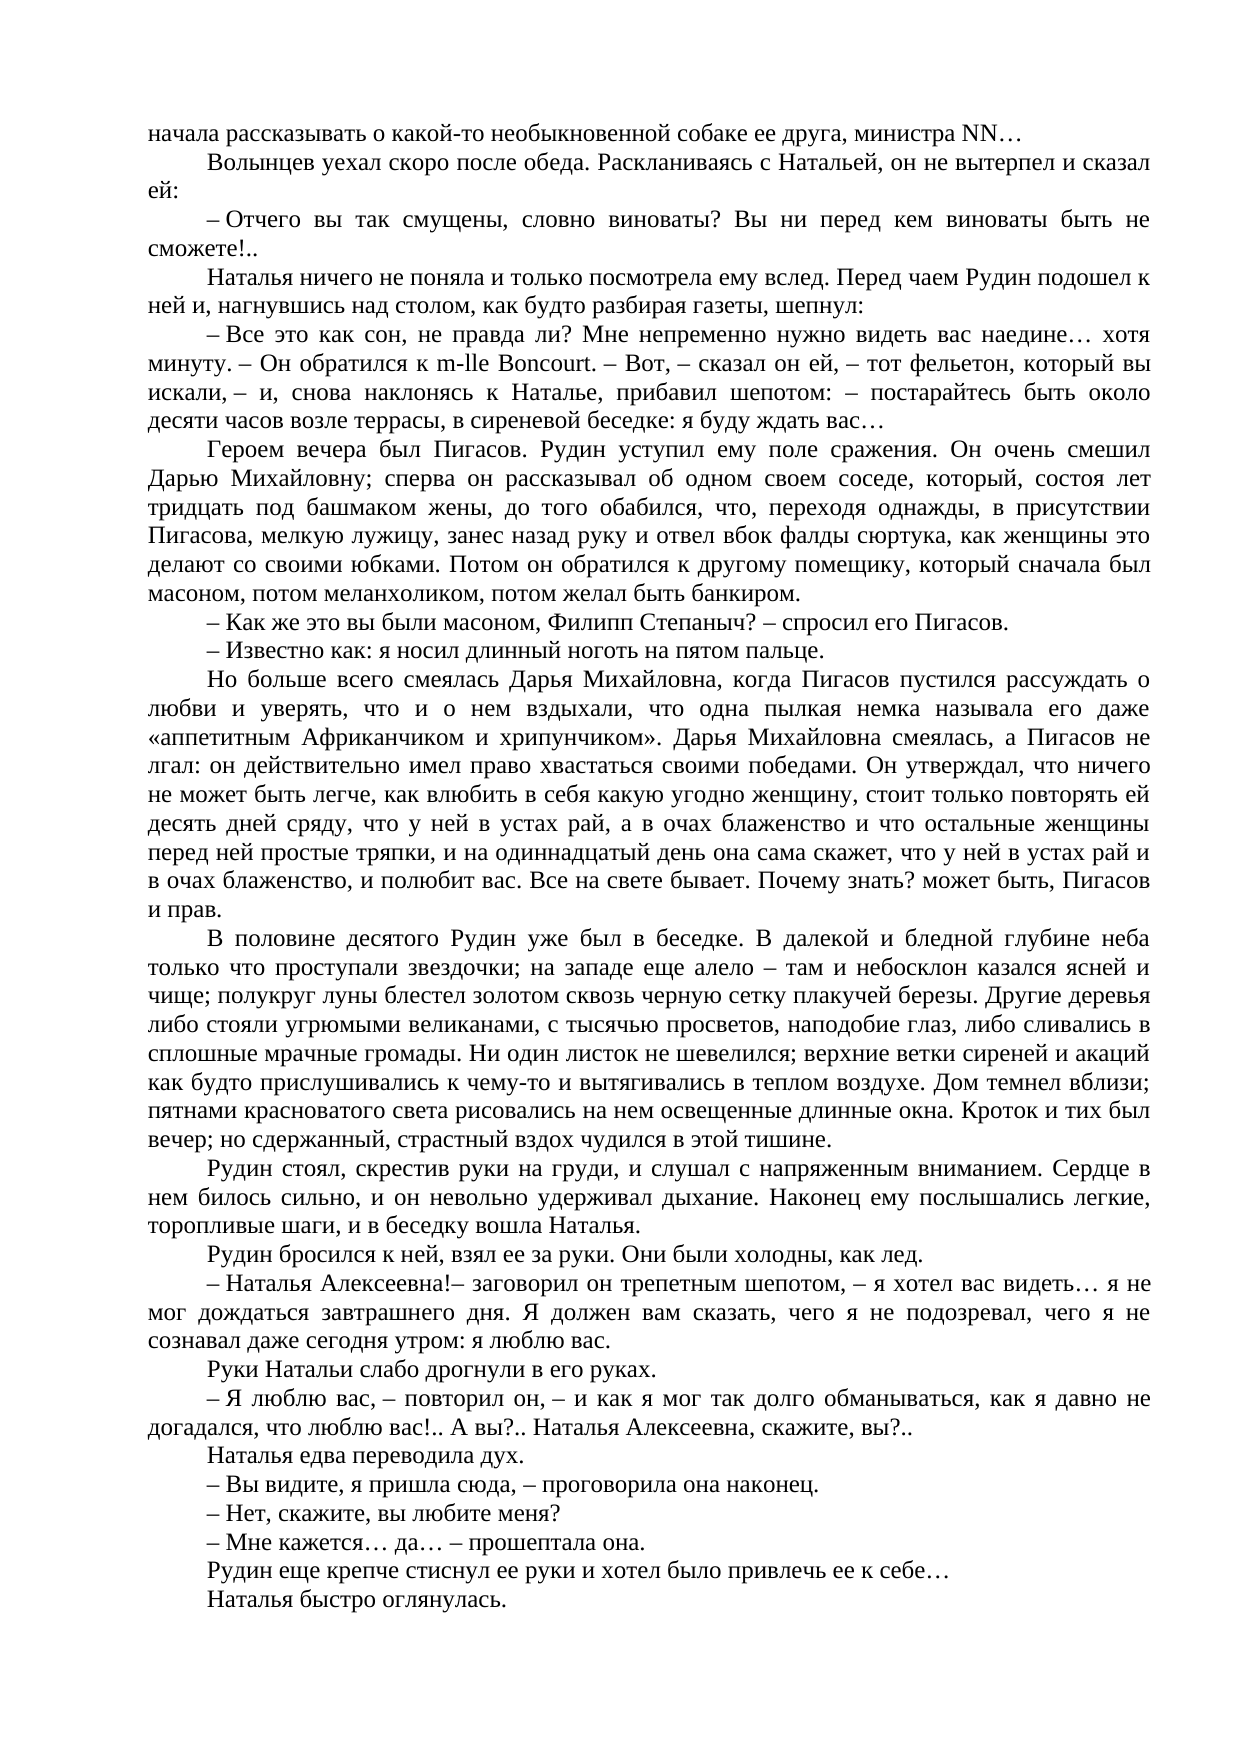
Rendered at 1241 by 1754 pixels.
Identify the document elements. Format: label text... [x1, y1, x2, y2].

text Волынцев уехал скоро после обеда. Раскланиваясь с Натальей, он не вытерпел и сказал ей: [148, 147, 1152, 204]
text – Нет, скажите, вы любите меня? [148, 1498, 1152, 1527]
text Но больше всего смеялась Дарья Михайловна, когда Пигасов пустился рассуждать о любви и уверять, что и о нем вздыхали, что одна пылкая немка называла его даже «аппетитным Африканчиком и хрипунчиком». Дарья Михайловна смеялась, а Пигасов не лгал: он действительно имел право хвастаться своими победами. Он утверждал, что ничего не может быть легче, как влюбить в себя какую угодно женщину, стоит только повторять ей десять дней сряду, что у ней в устах рай, а в очах блаженство и что остальные женщины перед ней простые тряпки, и на одиннадцатый день она сама скажет, что у ней в устах рай и в очах блаженство, и полюбит вас. Все на свете бывает. Почему знать? может быть, Пигасов и прав. [148, 664, 1152, 923]
text Руки Натальи слабо дрогнули в его руках. [148, 1354, 1152, 1383]
text – Известно как: я носил длинный ноготь на пятом пальце. [148, 636, 1152, 664]
text В половине десятого Рудин уже был в беседке. В далекой и бледной глубине неба только что проступали звездочки; на западе еще алело – там и небосклон казался ясней и чище; полукруг луны блестел золотом сквозь черную сетку плакучей березы. Другие деревья либо стояли угрюмыми великанами, с тысячью просветов, наподобие глаз, либо сливались в сплошные мрачные громады. Ни один листок не шевелился; верхние ветки сиреней и акаций как будто прислушивались к чему-то и вытягивались в теплом воздухе. Дом темнел вблизи; пятнами красноватого света рисовались на нем освещенные длинные окна. Кроток и тих был вечер; но сдержанный, страстный вздох чудился в этой тишине. [148, 923, 1152, 1153]
text Рудин еще крепче стиснул ее руки и хотел было привлечь ее к себе… [148, 1556, 1152, 1584]
text – Как же это вы были масоном, Филипп Степаныч? – спросил его Пигасов. [148, 607, 1152, 636]
text Наталья едва переводила дух. [148, 1441, 1152, 1469]
text – Вы видите, я пришла сюда, – проговорила она наконец. [148, 1469, 1152, 1498]
text Рудин бросился к ней, взял ее за руки. Они были холодны, как лед. [148, 1239, 1152, 1268]
text – Наталья Алексеевна!– заговорил он трепетным шепотом, – я хотел вас видеть… я не мог дождаться завтрашнего дня. Я должен вам сказать, чего я не подозревал, чего я не сознавал даже сегодня утром: я люблю вас. [148, 1268, 1152, 1354]
text – Отчего вы так смущены, словно виноваты? Вы ни перед кем виноваты быть не сможете!.. [148, 204, 1152, 262]
text – Я люблю вас, – повторил он, – и как я мог так долго обманываться, как я давно не догадался, что люблю вас!.. А вы?.. Наталья Алексеевна, скажите, вы?.. [148, 1383, 1152, 1441]
text Наталья быстро оглянулась. [148, 1584, 1152, 1613]
text Рудин стоял, скрестив руки на груди, и слушал с напряженным вниманием. Сердце в нем билось сильно, и он невольно удерживал дыхание. Наконец ему послышались легкие, торопливые шаги, и в беседку вошла Наталья. [148, 1153, 1152, 1239]
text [148, 118, 1152, 147]
text Наталья ничего не поняла и только посмотрела ему вслед. Перед чаем Рудин подошел к ней и, нагнувшись над столом, как будто разбирая газеты, шепнул: [148, 262, 1152, 319]
text – Все это как сон, не правда ли? Мне непременно нужно видеть вас наедине… хотя минуту. – Он обратился к m-lle Boncourt. – Вот, – сказал он ей, – тот фельетон, который вы искали, – и, снова наклонясь к Наталье, прибавил шепотом: – постарайтесь быть около десяти часов возле террасы, в сиреневой беседке: я буду ждать вас… [148, 319, 1152, 434]
text Героем вечера был Пигасов. Рудин уступил ему поле сражения. Он очень смешил Дарью Михайловну; сперва он рассказывал об одном своем соседе, который, состоя лет тридцать под башмаком жены, до того обабился, что, переходя однажды, в присутствии Пигасова, мелкую лужицу, занес назад руку и отвел вбок фалды сюртука, как женщины это делают со своими юбками. Потом он обратился к другому помещику, который сначала был масоном, потом меланхоликом, потом желал быть банкиром. [148, 434, 1152, 607]
text – Мне кажется… да… – прошептала она. [148, 1527, 1152, 1556]
